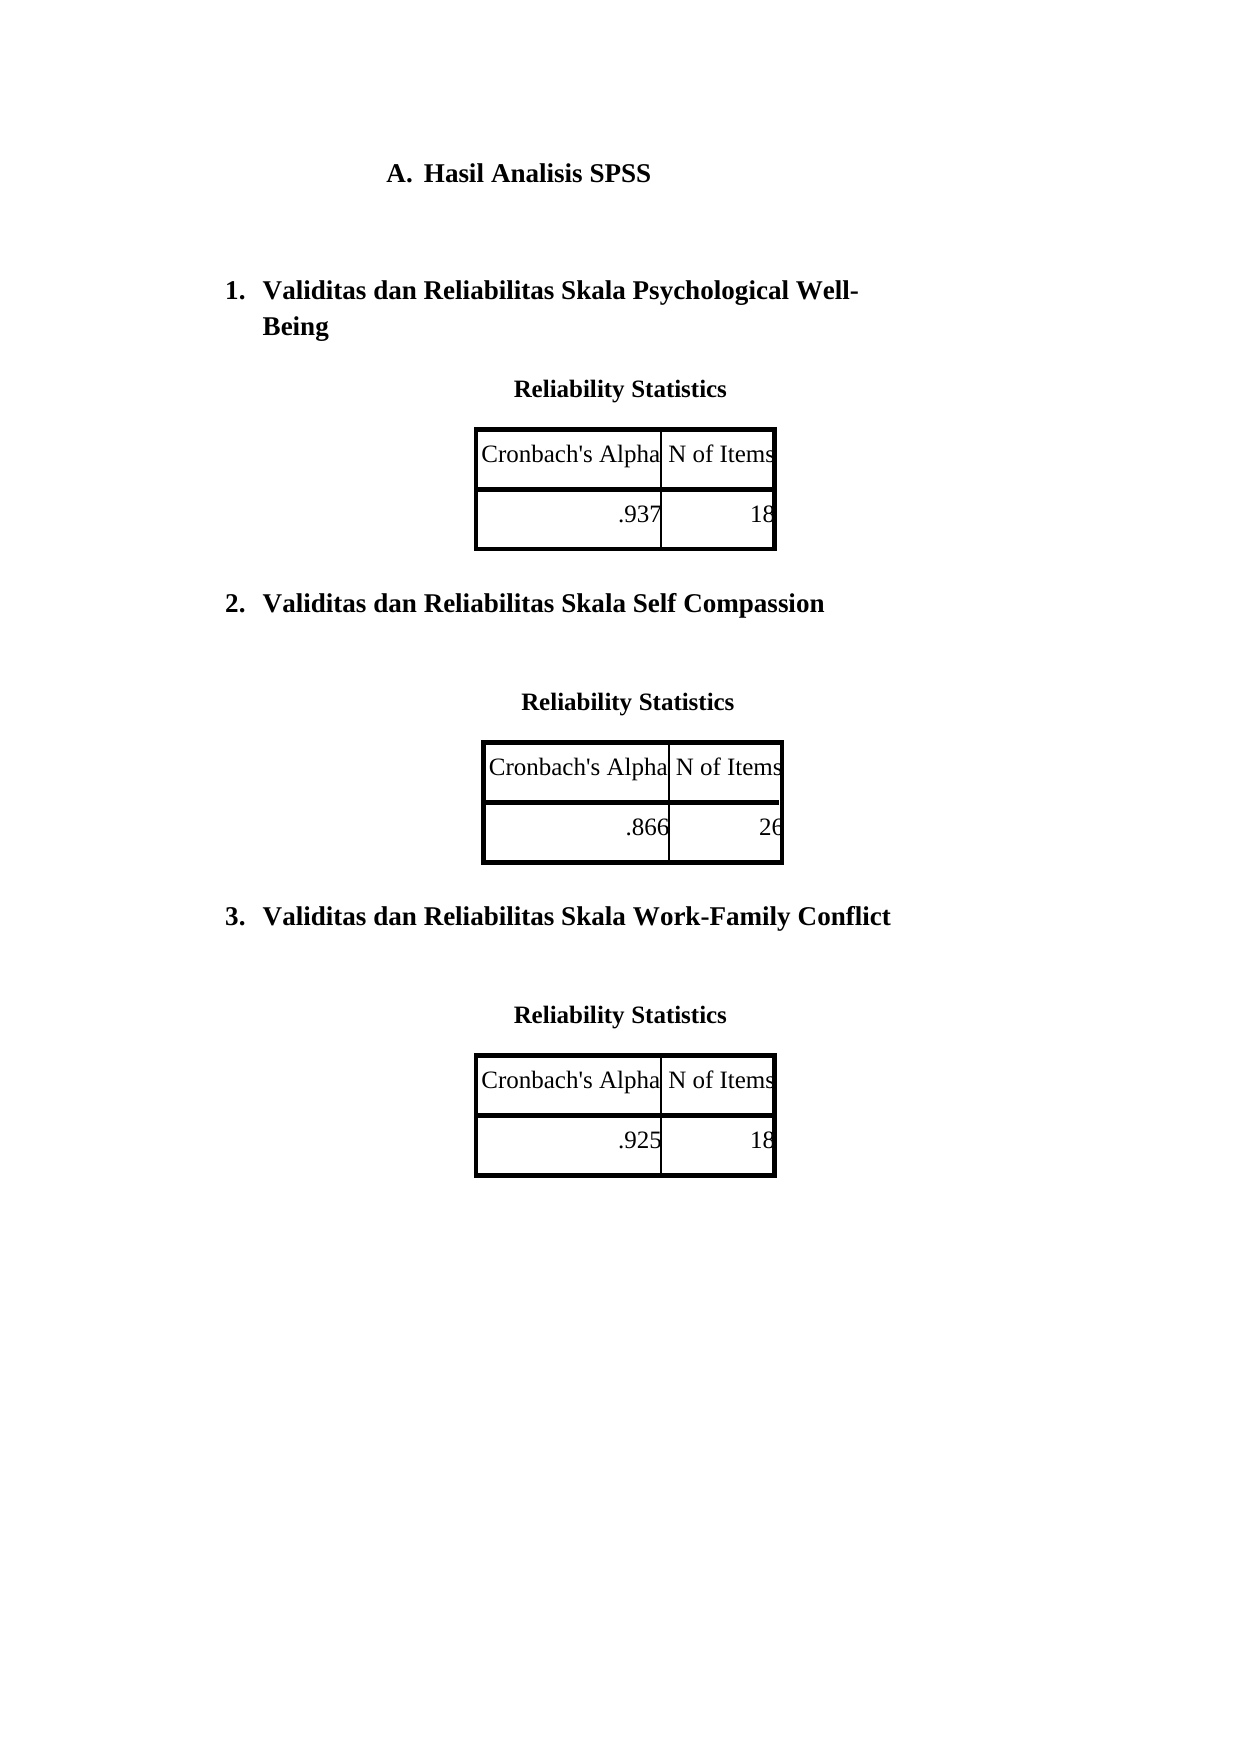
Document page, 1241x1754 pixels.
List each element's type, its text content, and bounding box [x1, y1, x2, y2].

table_cell .866 [486, 805, 668, 860]
subtitle Validitas dan Reliabilitas Skala Self Compassion [225, 587, 1178, 618]
table_header N of Items [662, 1058, 772, 1113]
table_cell 18 [662, 492, 772, 547]
text Reliability Statistics [513, 374, 1178, 403]
table_header N of Items [670, 745, 780, 800]
text Reliability Statistics [521, 687, 1178, 716]
table_header Cronbach's Alpha [486, 745, 668, 800]
table_cell .937 [478, 492, 660, 547]
text Reliability Statistics [513, 1000, 1178, 1029]
subtitle Validitas dan Reliabilitas Skala Work-Family Conflict [225, 900, 1178, 931]
table_cell 18 [662, 1118, 772, 1173]
table_cell 26 [670, 800, 780, 860]
table_cell .925 [478, 1118, 660, 1173]
list Hasil Analisis SPSS [386, 157, 1178, 188]
table_header N of Items [662, 432, 772, 487]
subtitle Validitas dan Reliabilitas Skala Psychological Well- Being [225, 274, 859, 341]
table_header Cronbach's Alpha [478, 1058, 660, 1113]
table_header Cronbach's Alpha [478, 432, 660, 487]
